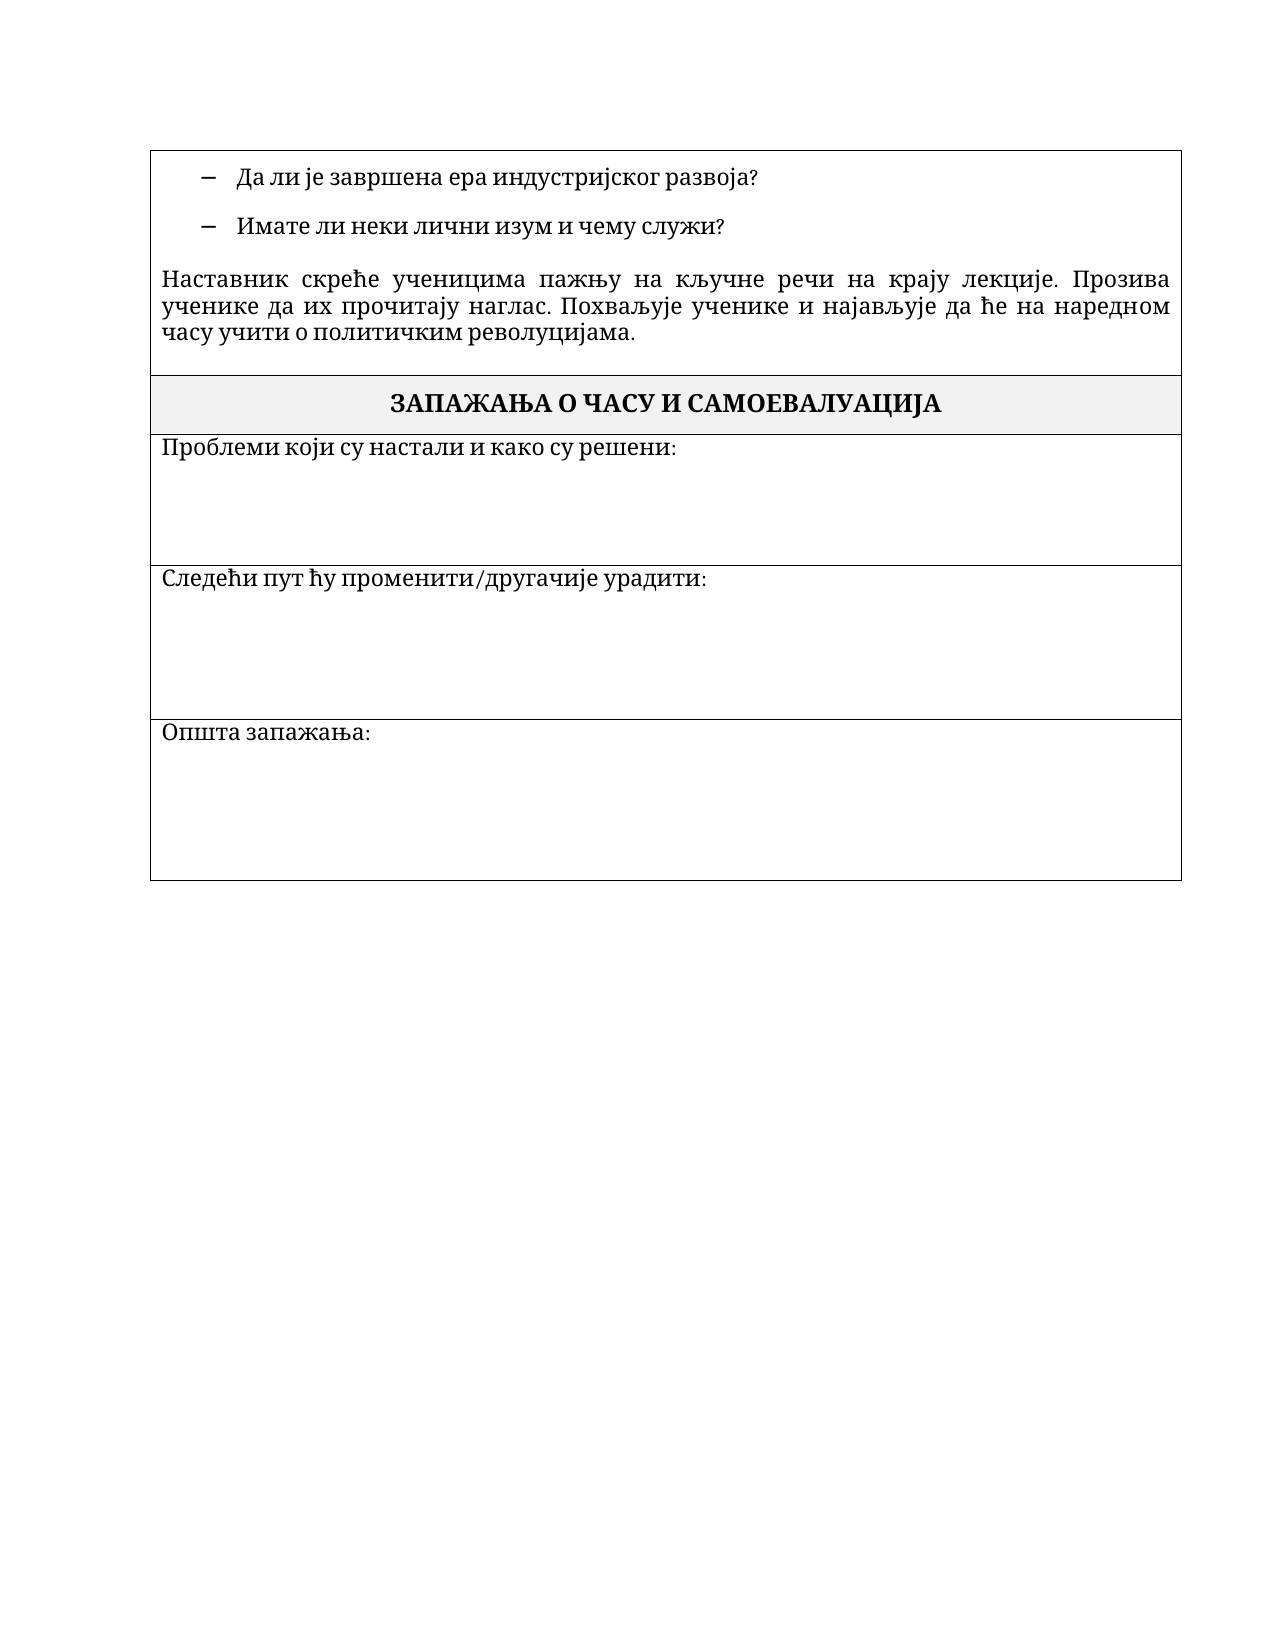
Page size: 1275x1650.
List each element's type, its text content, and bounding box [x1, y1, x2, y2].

table_cell Општа запажања: [151, 720, 1181, 880]
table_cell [151, 151, 1181, 375]
table_cell ЗАПАЖАЊА О ЧАСУ И САМОЕВАЛУАЦИЈА [151, 376, 1181, 433]
table_cell Следећи пут ћу променити/другачије урадити: [151, 566, 1181, 718]
table_cell Проблеми који су настали и како су решени: [151, 435, 1181, 565]
